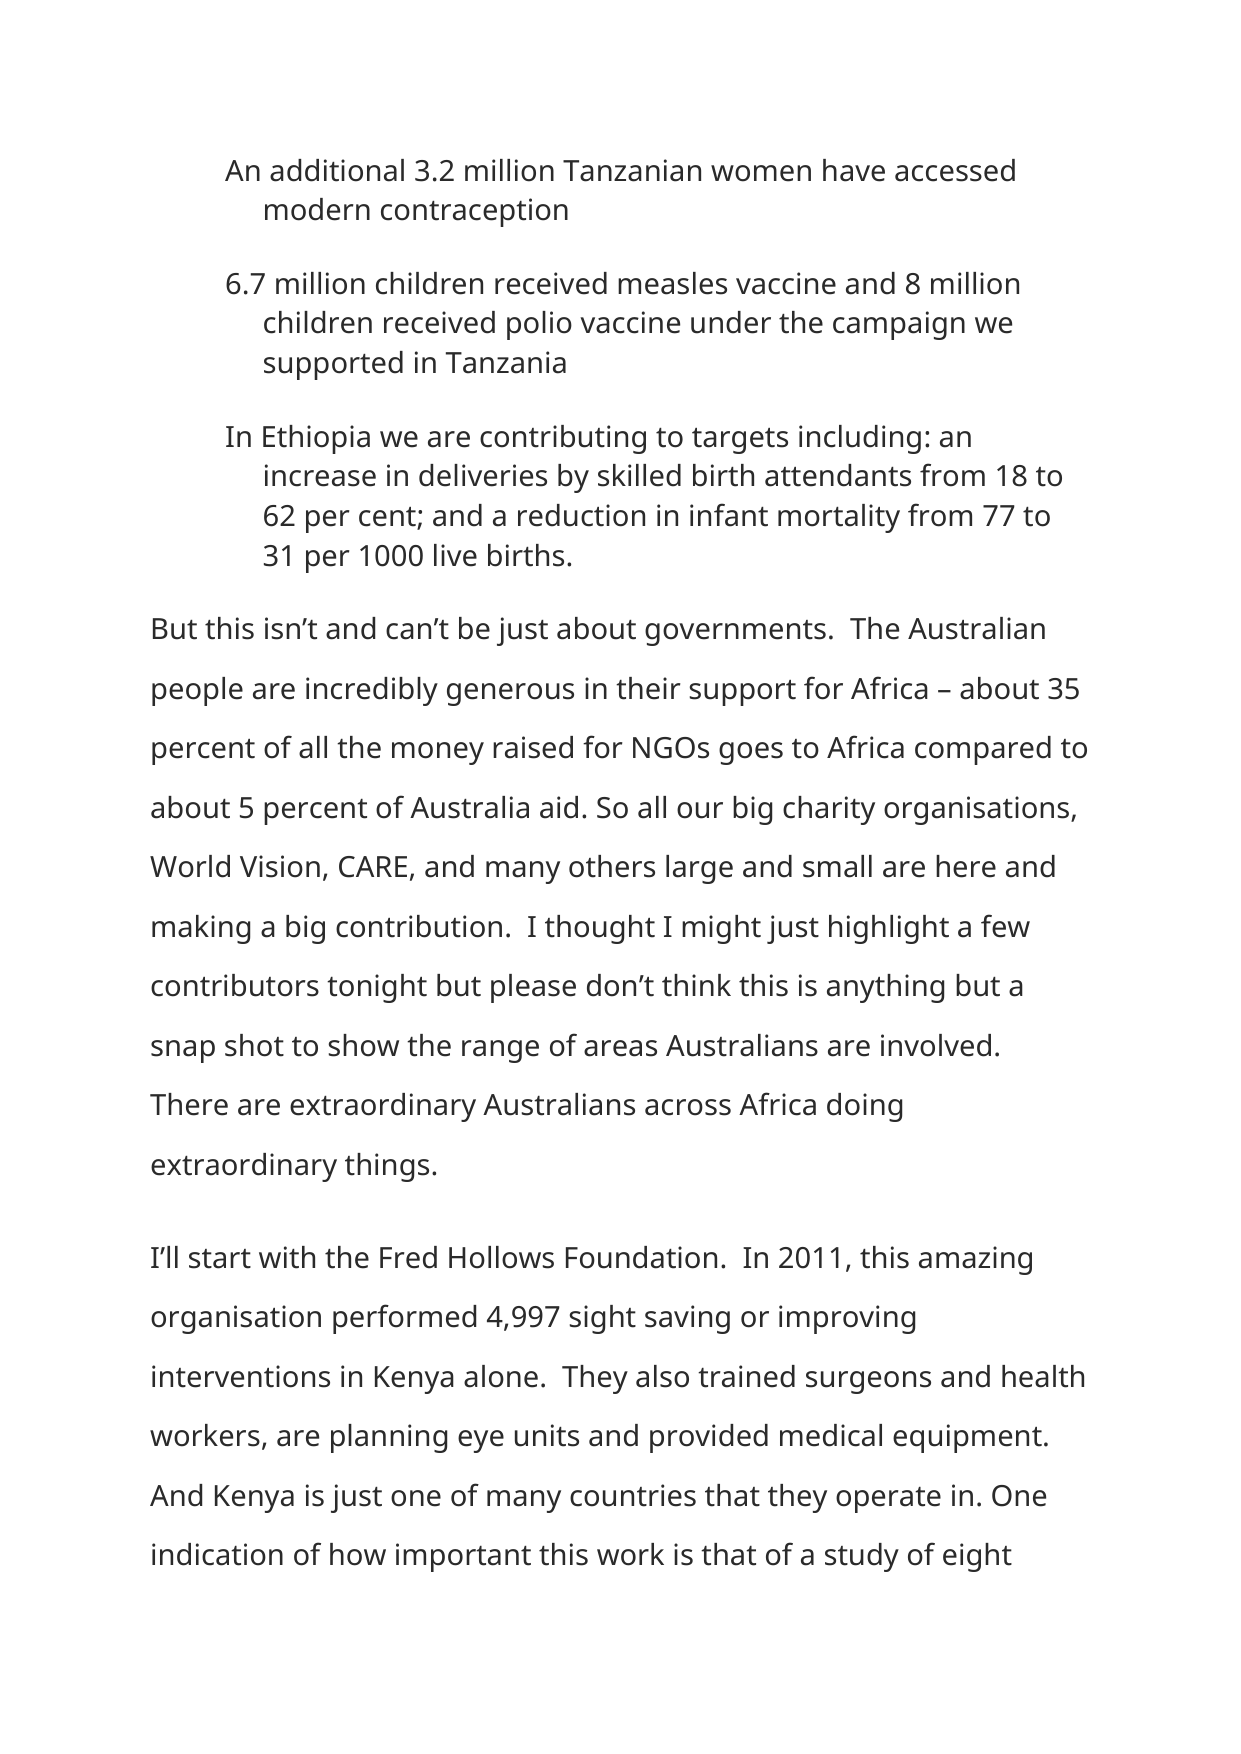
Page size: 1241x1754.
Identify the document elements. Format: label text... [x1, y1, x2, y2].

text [150, 1237, 1090, 1574]
list An additional 3.2 million Tanzanian women have accessed modern contraception [225, 150, 1090, 229]
text But this isn’t and can’t be just about governments. The Australian people are incredibly generous in their support for Africa – about 35 percent of all the money raised for NGOs goes to Africa compared to about 5 percent of Australia aid. So all our big charity organisations, World Vision, CARE, and many others large and small are here and making a big contribution. I thought I might just highlight a few contributors tonight but please don’t think this is anything but a snap shot to show the range of areas Australians are involved. There are extraordinary Australians across Africa doing extraordinary things. [150, 608, 1090, 1183]
list In Ethiopia we are contributing to targets including: an increase in deliveries by skilled birth attendants from 18 to 62 per cent; and a reduction in infant mortality from 77 to 31 per 1000 live births. [225, 416, 1090, 575]
list 6.7 million children received measles vaccine and 8 million children received polio vaccine under the campaign we supported in Tanzania [225, 263, 1090, 382]
